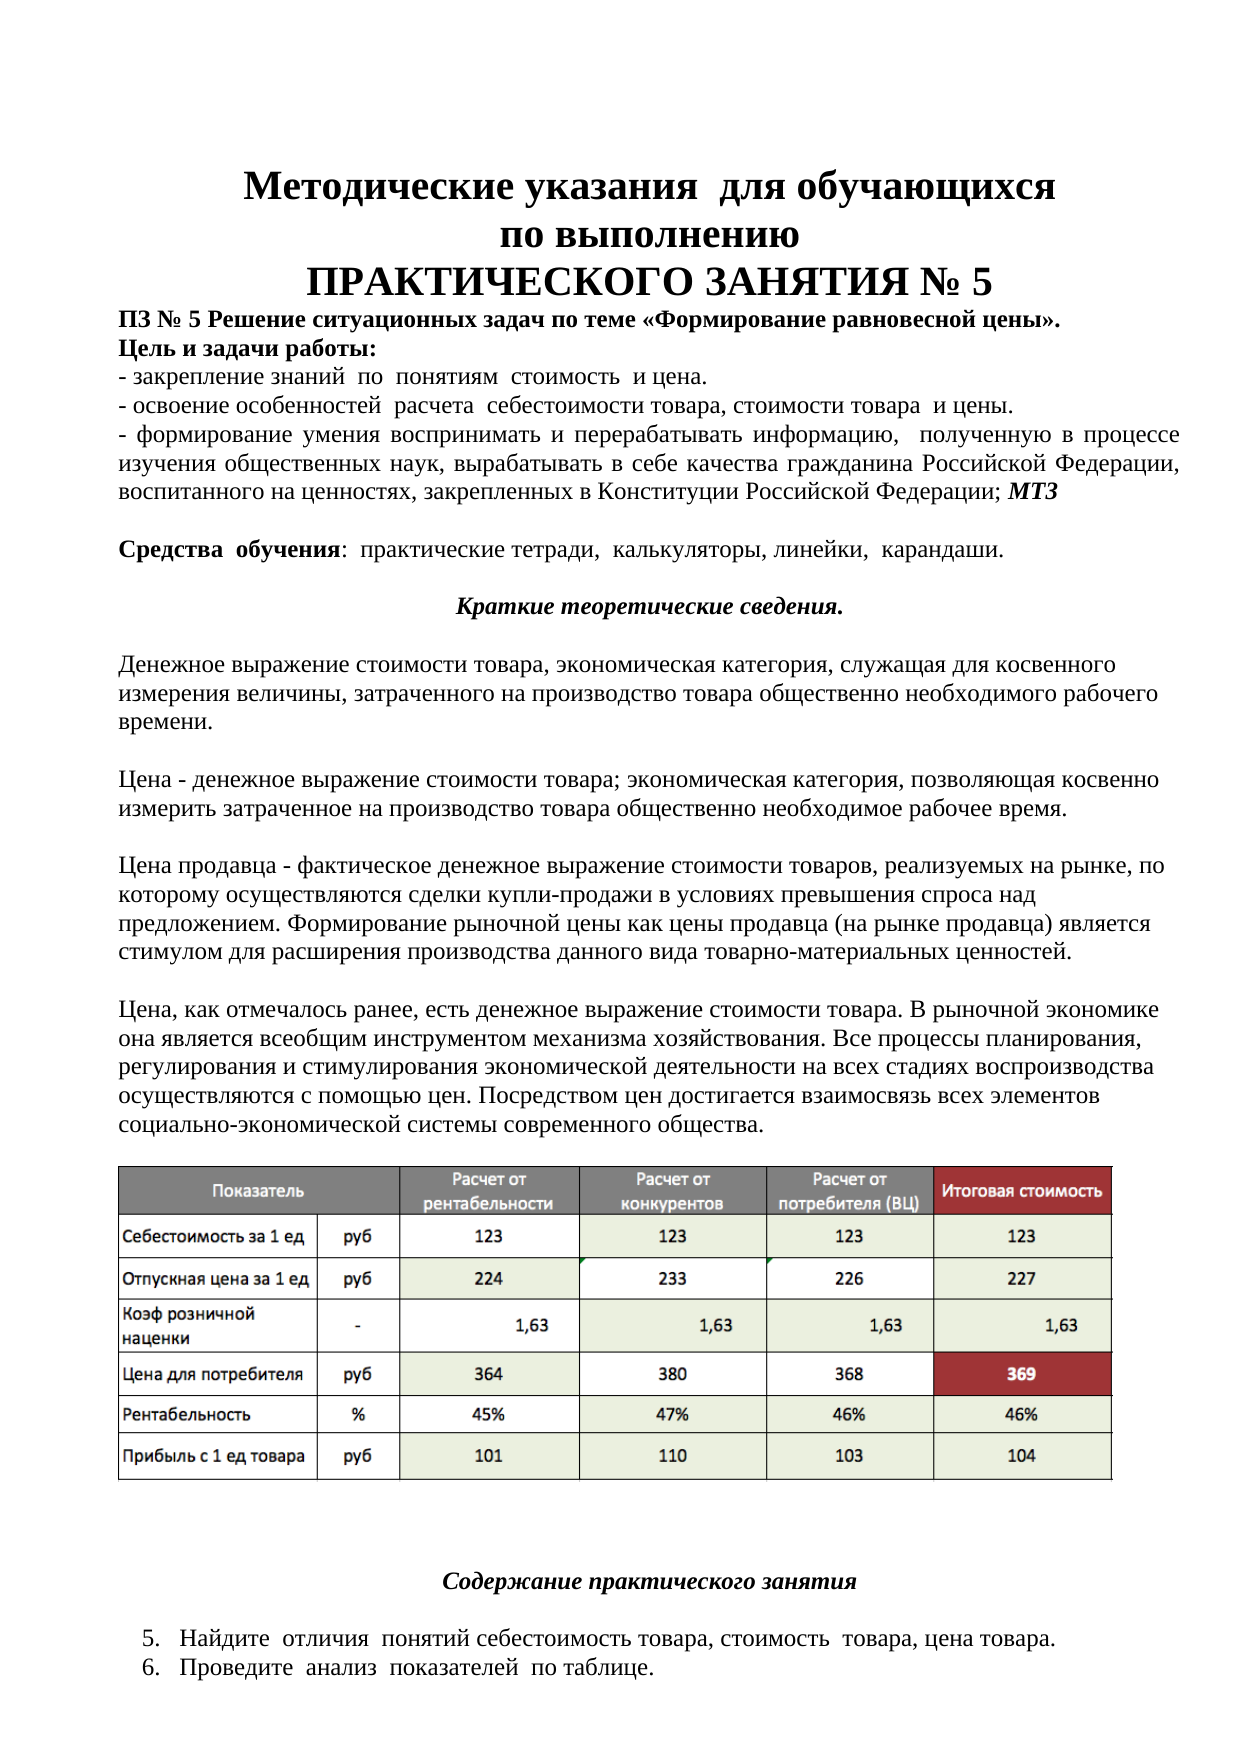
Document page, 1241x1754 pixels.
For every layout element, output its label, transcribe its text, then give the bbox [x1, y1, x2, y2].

list Найдите отличия понятий себестоимость товара, стоимость товара, цена товара. [142, 1623, 1181, 1652]
text - закрепление знаний по понятиям стоимость и цена. [118, 361, 1181, 390]
text Краткие теоретические сведения. [118, 591, 1181, 620]
text Средства обучения: практические тетради, калькуляторы, линейки, карандаши. [118, 534, 1181, 563]
text - формирование умения воспринимать и перерабатывать информацию, полученную в процессе изучения общественных наук, вырабатывать в себе качества гражданина Российской Федерации, воспитанного на ценностях, закрепленных в Конституции Российской Федерации; МТ3 [118, 419, 1181, 505]
text по выполнению [118, 208, 1181, 256]
text Денежное выражение стоимости товара, экономическая категория, служащая для косвенного измерения величины, затраченного на производство товара общественно необходимого рабочего времени. Цена - денежное выражение стоимости товара; экономическая категория, позволяющая косвенно измерить затраченное на производство товара общественно необходимое рабочее время. Цена продавца - фактическое денежное выражение стоимости товаров, реализуемых на рынке, по которому осуществляются сделки купли-продажи в условиях превышения спроса над предложением. Формирование рыночной цены как цены продавца (на рынке продавца) является стимулом для расширения производства данного вида товарно-материальных ценностей. Цена, как отмечалось ранее, есть денежное выражение стоимости товара. В рыночной экономике она является всеобщим инструментом механизма хозяйствования. Все процессы планирования, регулирования и стимулирования экономической деятельности на всех стадиях воспроизводства осуществляются с помощью цен. Посредством цен достигается взаимосвязь всех элементов социально-экономической системы современного общества. [118, 649, 1181, 1166]
text Цель и задачи работы: [118, 333, 1181, 361]
list Проведите анализ показателей по таблице. [142, 1652, 1181, 1681]
text ПЗ № 5 Решение ситуационных задач по теме «Формирование равновесной цены». [118, 304, 1181, 333]
text Методические указания для обучающихся [118, 160, 1181, 208]
text ПРАКТИЧЕСКОГО ЗАНЯТИЯ № 5 [118, 256, 1181, 304]
text Содержание практического занятия [118, 1566, 1181, 1594]
text - освоение особенностей расчета себестоимости товара, стоимости товара и цены. [118, 390, 1181, 419]
picture [118, 1166, 1113, 1482]
